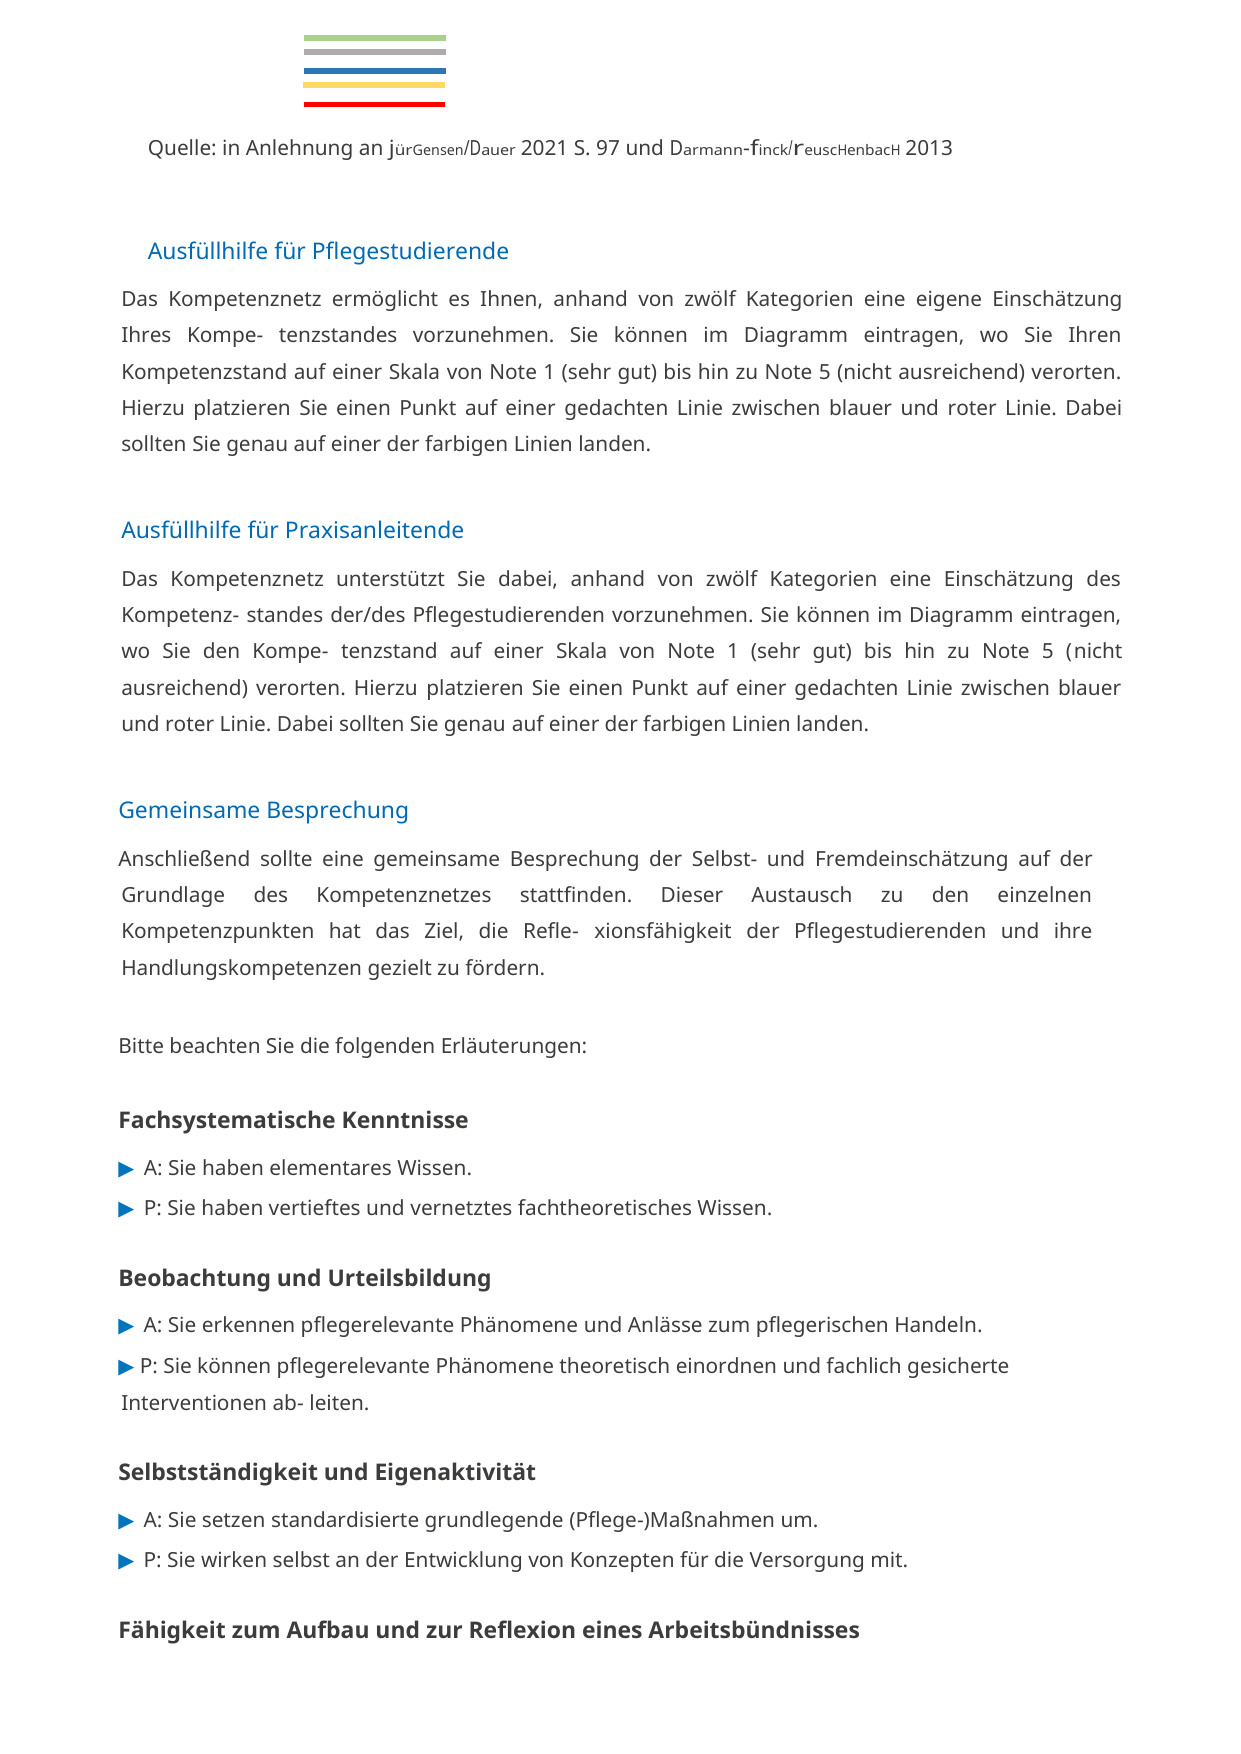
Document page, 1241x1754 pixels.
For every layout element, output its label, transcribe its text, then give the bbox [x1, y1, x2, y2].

subtitle Gemeinsame Besprechung [118, 794, 1134, 826]
text Das Kompetenznetz ermöglicht es Ihnen, anhand von zwölf Kategorien eine eigene Einschätzung Ihres Kompe- tenzstandes vorzunehmen. Sie können im Diagramm eintragen, wo Sie Ihren Kompetenzstand auf einer Skala von Note 1 (sehr gut) bis hin zu Note 5 (nicht ausreichend) verorten. Hierzu platzieren Sie einen Punkt auf einer gedachten Linie zwischen blauer und roter Linie. Dabei sollten Sie genau auf einer der farbigen Linien landen. [121, 284, 1122, 458]
text ▶ A: Sie setzen standardisierte grundlegende (Pflege-)Maßnahmen um. [118, 1505, 1134, 1533]
text ▶ A: Sie haben elementares Wissen. [118, 1153, 1134, 1181]
text Bitte beachten Sie die folgenden Erläuterungen: [118, 1031, 1134, 1059]
text ▶ P: Sie können pflegerelevante Phänomene theoretisch einordnen und fachlich gesicherte Interventionen ab- leiten. [118, 1351, 1093, 1416]
text ▶ A: Sie erkennen pflegerelevante Phänomene und Anlässe zum pflegerischen Handeln. [118, 1311, 1134, 1339]
subtitle Ausfüllhilfe für Praxisanleitende [121, 514, 1134, 545]
subtitle Fähigkeit zum Aufbau und zur Reflexion eines Arbeitsbündnisses [118, 1614, 1134, 1645]
subtitle Selbstständigkeit und Eigenaktivität [118, 1456, 1134, 1487]
text Das Kompetenznetz unterstützt Sie dabei, anhand von zwölf Kategorien eine Einschätzung des Kompetenz- standes der/des Pflegestudierenden vorzunehmen. Sie können im Diagramm eintragen, wo Sie den Kompe- tenzstand auf einer Skala von Note 1 (sehr gut) bis hin zu Note 5 (nicht ausreichend) verorten. Hierzu platzieren Sie einen Punkt auf einer gedachten Linie zwischen blauer und roter Linie. Dabei sollten Sie genau auf einer der farbigen Linien landen. [121, 564, 1122, 738]
text ▶ P: Sie wirken selbst an der Entwicklung von Konzepten für die Versorgung mit. [118, 1545, 1134, 1574]
subtitle Beobachtung und Urteilsbildung [118, 1262, 1134, 1293]
subtitle Fachsystematische Kenntnisse [118, 1104, 1134, 1135]
subtitle Ausfüllhilfe für Pflegestudierende [148, 234, 1134, 266]
text ▶ P: Sie haben vertieftes und vernetztes fachtheoretisches Wissen. [118, 1193, 1134, 1222]
text Anschließend sollte eine gemeinsame Besprechung der Selbst- und Fremdeinschätzung auf der Grundlage des Kompetenznetzes stattfinden. Dieser Austausch zu den einzelnen Kompetenzpunkten hat das Ziel, die Refle- xionsfähigkeit der Pflegestudierenden und ihre Handlungskompetenzen gezielt zu fördern. [118, 844, 1093, 981]
text Quelle: in Anlehnung an jürGensen/Dauer 2021 S. 97 und Darmann-finck/reuscHenbacH 2013 [148, 133, 1134, 162]
